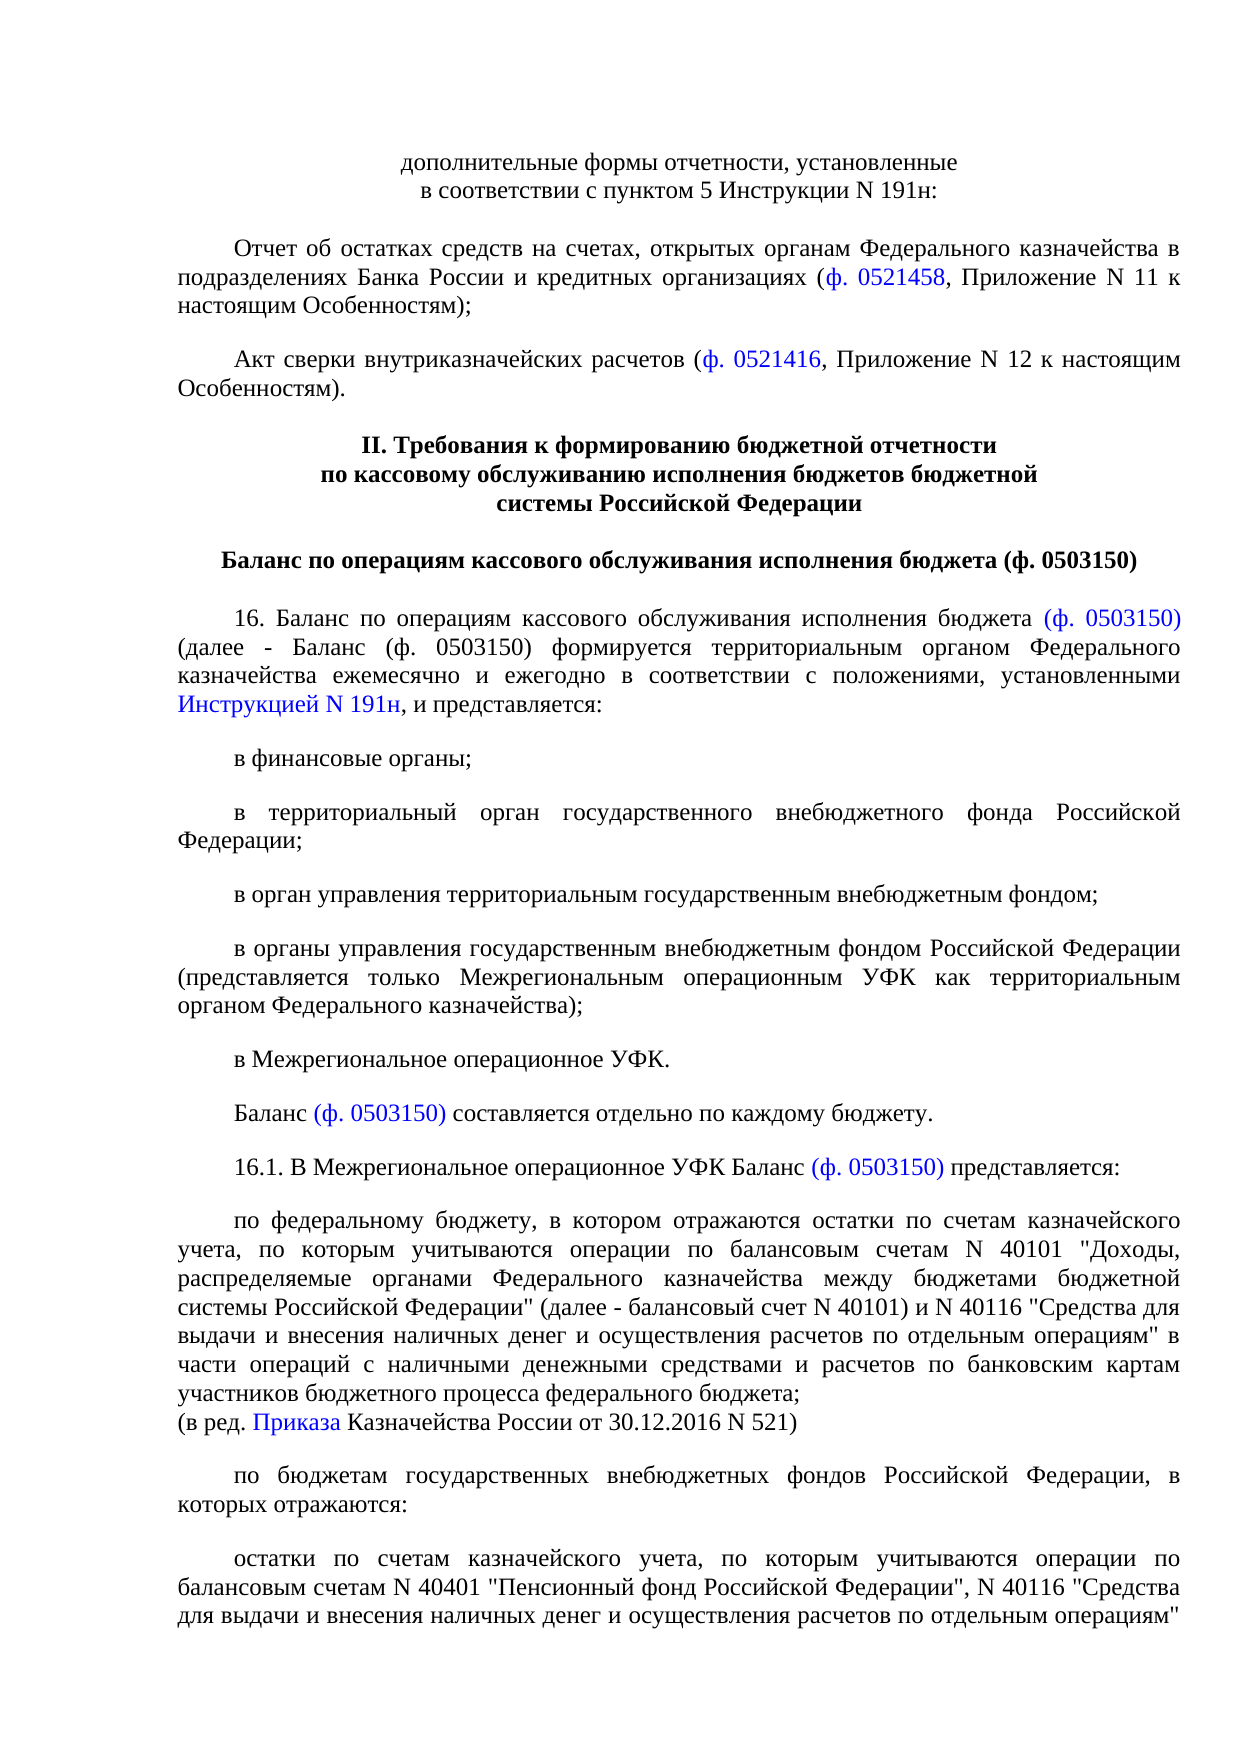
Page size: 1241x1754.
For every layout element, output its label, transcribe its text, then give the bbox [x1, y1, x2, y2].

text в орган управления территориальным государственным внебюджетным фондом; [177, 879, 1181, 908]
title системы Российской Федерации [177, 488, 1181, 517]
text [177, 1543, 1181, 1629]
text 16. Баланс по операциям кассового обслуживания исполнения бюджета (ф. 0503150) (далее - Баланс (ф. 0503150) формируется территориальным органом Федерального казначейства ежемесячно и ежегодно в соответствии с положениями, установленными Инструкцией N 191н, и представляется: [177, 603, 1181, 718]
text в соответствии с пунктом 5 Инструкции N 191н: [177, 176, 1181, 204]
title по кассовому обслуживанию исполнения бюджетов бюджетной [177, 459, 1181, 488]
title Баланс по операциям кассового обслуживания исполнения бюджета (ф. 0503150) [177, 546, 1181, 574]
text в территориальный орган государственного внебюджетного фонда Российской Федерации; [177, 797, 1181, 854]
text Баланс (ф. 0503150) составляется отдельно по каждому бюджету. [177, 1098, 1181, 1127]
text (в ред. Приказа Казначейства России от 30.12.2016 N 521) [177, 1407, 1181, 1436]
text 16.1. В Межрегиональное операционное УФК Баланс (ф. 0503150) представляется: [177, 1152, 1181, 1181]
text в финансовые органы; [177, 743, 1181, 772]
text Отчет об остатках средств на счетах, открытых органам Федерального казначейства в подразделениях Банка России и кредитных организациях (ф. 0521458, Приложение N 11 к настоящим Особенностям); [177, 233, 1181, 319]
text по бюджетам государственных внебюджетных фондов Российской Федерации, в которых отражаются: [177, 1461, 1181, 1518]
text в органы управления государственным внебюджетным фондом Российской Федерации (представляется только Межрегиональным операционным УФК как территориальным органом Федерального казначейства); [177, 933, 1181, 1019]
text в Межрегиональное операционное УФК. [177, 1044, 1181, 1073]
text дополнительные формы отчетности, установленные [177, 147, 1181, 176]
title II. Требования к формированию бюджетной отчетности [177, 431, 1181, 459]
text Акт сверки внутриказначейских расчетов (ф. 0521416, Приложение N 12 к настоящим Особенностям). [177, 344, 1181, 402]
text по федеральному бюджету, в котором отражаются остатки по счетам казначейского учета, по которым учитываются операции по балансовым счетам N 40101 "Доходы, распределяемые органами Федерального казначейства между бюджетами бюджетной системы Российской Федерации" (далее - балансовый счет N 40101) и N 40116 "Средства для выдачи и внесения наличных денег и осуществления расчетов по отдельным операциям" в части операций с наличными денежными средствами и расчетов по банковским картам участников бюджетного процесса федерального бюджета; [177, 1206, 1181, 1407]
